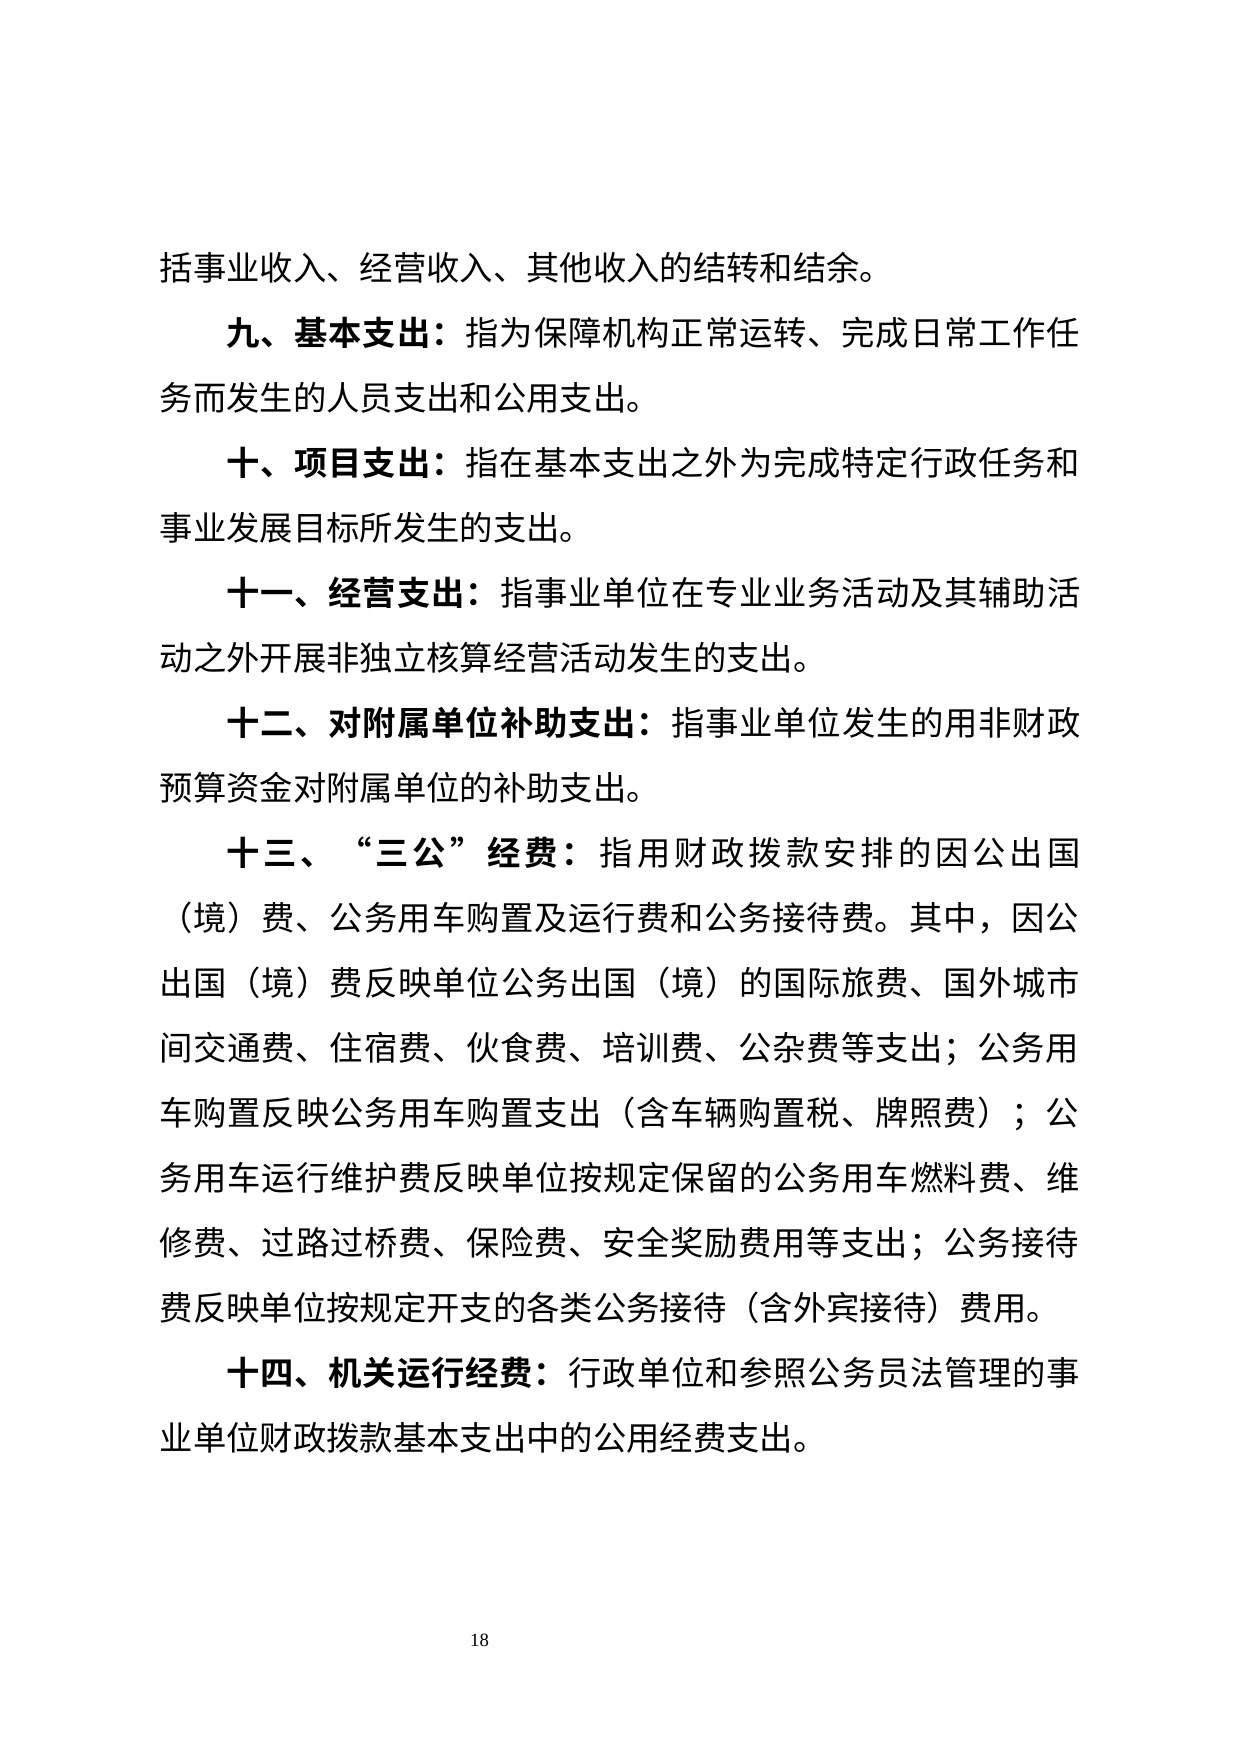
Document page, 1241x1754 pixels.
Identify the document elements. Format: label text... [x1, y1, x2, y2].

text 十四、机关运行经费：行政单位和参照公务员法管理的事业单位财政拨款基本支出中的公用经费支出。 [159, 1338, 1081, 1468]
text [159, 233, 1081, 298]
text 十一、经营支出：指事业单位在专业业务活动及其辅助活动之外开展非独立核算经营活动发生的支出。 [159, 558, 1081, 688]
text 十三、“三公”经费：指用财政拨款安排的因公出国（境）费、公务用车购置及运行费和公务接待费。其中，因公出国（境）费反映单位公务出国（境）的国际旅费、国外城市间交通费、住宿费、伙食费、培训费、公杂费等支出；公务用车购置反映公务用车购置支出（含车辆购置税、牌照费）；公务用车运行维护费反映单位按规定保留的公务用车燃料费、维修费、过路过桥费、保险费、安全奖励费用等支出；公务接待费反映单位按规定开支的各类公务接待（含外宾接待）费用。 [159, 818, 1081, 1338]
text 十、项目支出：指在基本支出之外为完成特定行政任务和事业发展目标所发生的支出。 [159, 428, 1081, 558]
text 十二、对附属单位补助支出：指事业单位发生的用非财政预算资金对附属单位的补助支出。 [159, 688, 1081, 818]
text 九、基本支出：指为保障机构正常运转、完成日常工作任务而发生的人员支出和公用支出。 [159, 298, 1081, 428]
